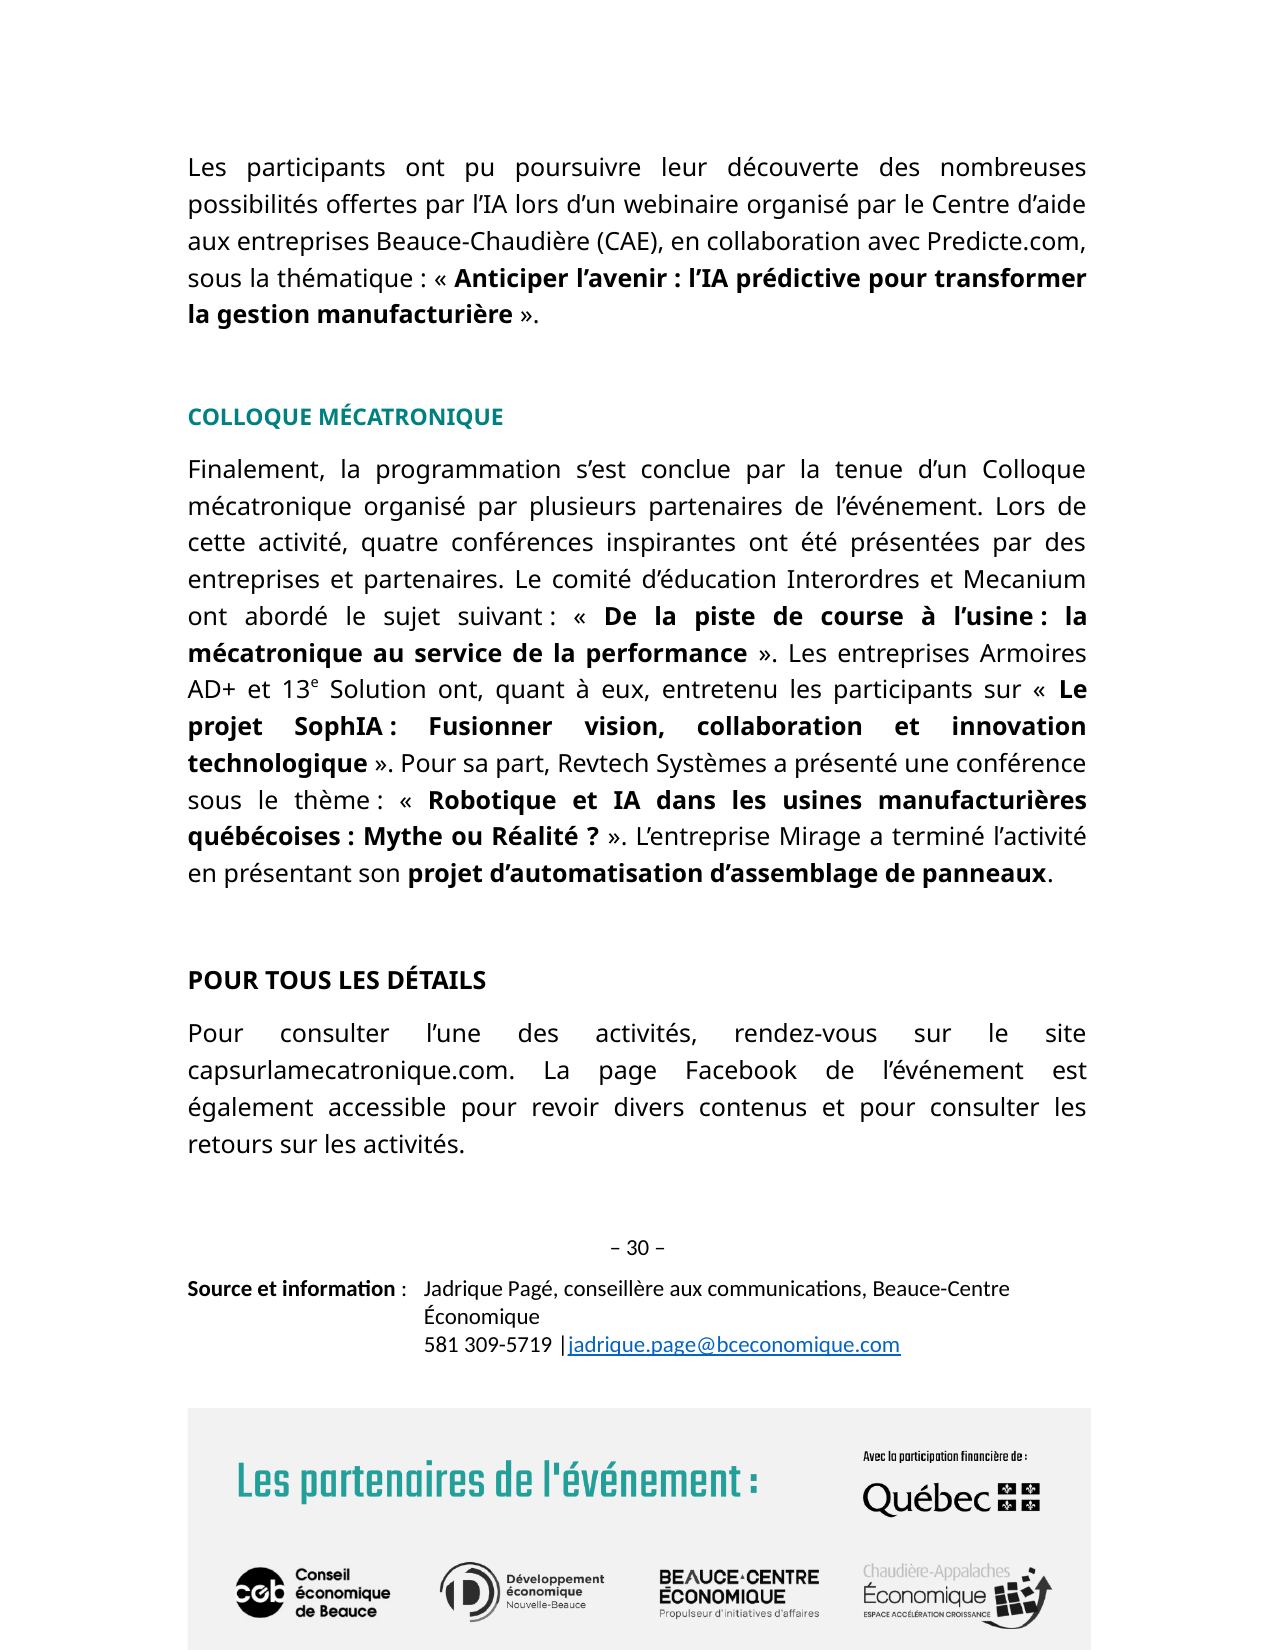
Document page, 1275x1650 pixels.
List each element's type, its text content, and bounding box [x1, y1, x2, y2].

text Pour consulter l’une des activités, rendez-vous sur le site capsurlamecatronique.com. La page Facebook de l’événement est également accessible pour revoir divers contenus et pour consulter les retours sur les activités. [187, 1016, 1087, 1161]
text Les participants ont pu poursuivre leur découverte des nombreuses possibilités offertes par l’IA lors d’un webinaire organisé par le Centre d’aide aux entreprises Beauce-Chaudière (CAE), en collaboration avec Predicte.com, sous la thématique : « Anticiper l’avenir : l’IA prédictive pour transformer la gestion manufacturière ». [187, 150, 1087, 331]
text Source et information : Jadrique Pagé, conseillère aux communications, Beauce-Centre Économique [187, 1274, 1087, 1330]
picture [187, 1408, 1091, 1650]
text POUR TOUS LES DÉTAILS [187, 963, 1087, 997]
text Finalement, la programmation s’est conclue par la tenue d’un Colloque mécatronique organisé par plusieurs partenaires de l’événement. Lors de cette activité, quatre conférences inspirantes ont été présentées par des entreprises et partenaires. Le comité d’éducation Interordres et Mecanium ont abordé le sujet suivant : « De la piste de course à l’usine : la mécatronique au service de la performance ». Les entreprises Armoires AD+ et 13e Solution ont, quant à eux, entretenu les participants sur « Le projet SophIA : Fusionner vision, collaboration et innovation technologique ». Pour sa part, Revtech Systèmes a présenté une conférence sous le thème : « Robotique et IA dans les usines manufacturières québécoises : Mythe ou Réalité ? ». L’entreprise Mirage a terminé l’activité en présentant son projet d’automatisation d’assemblage de panneaux. [187, 451, 1087, 890]
text – 30 – [187, 1233, 1087, 1261]
text 581 309-5719 |jadrique.page@bceconomique.com [187, 1330, 1087, 1358]
text COLLOQUE MÉCATRONIQUE [187, 401, 1087, 432]
